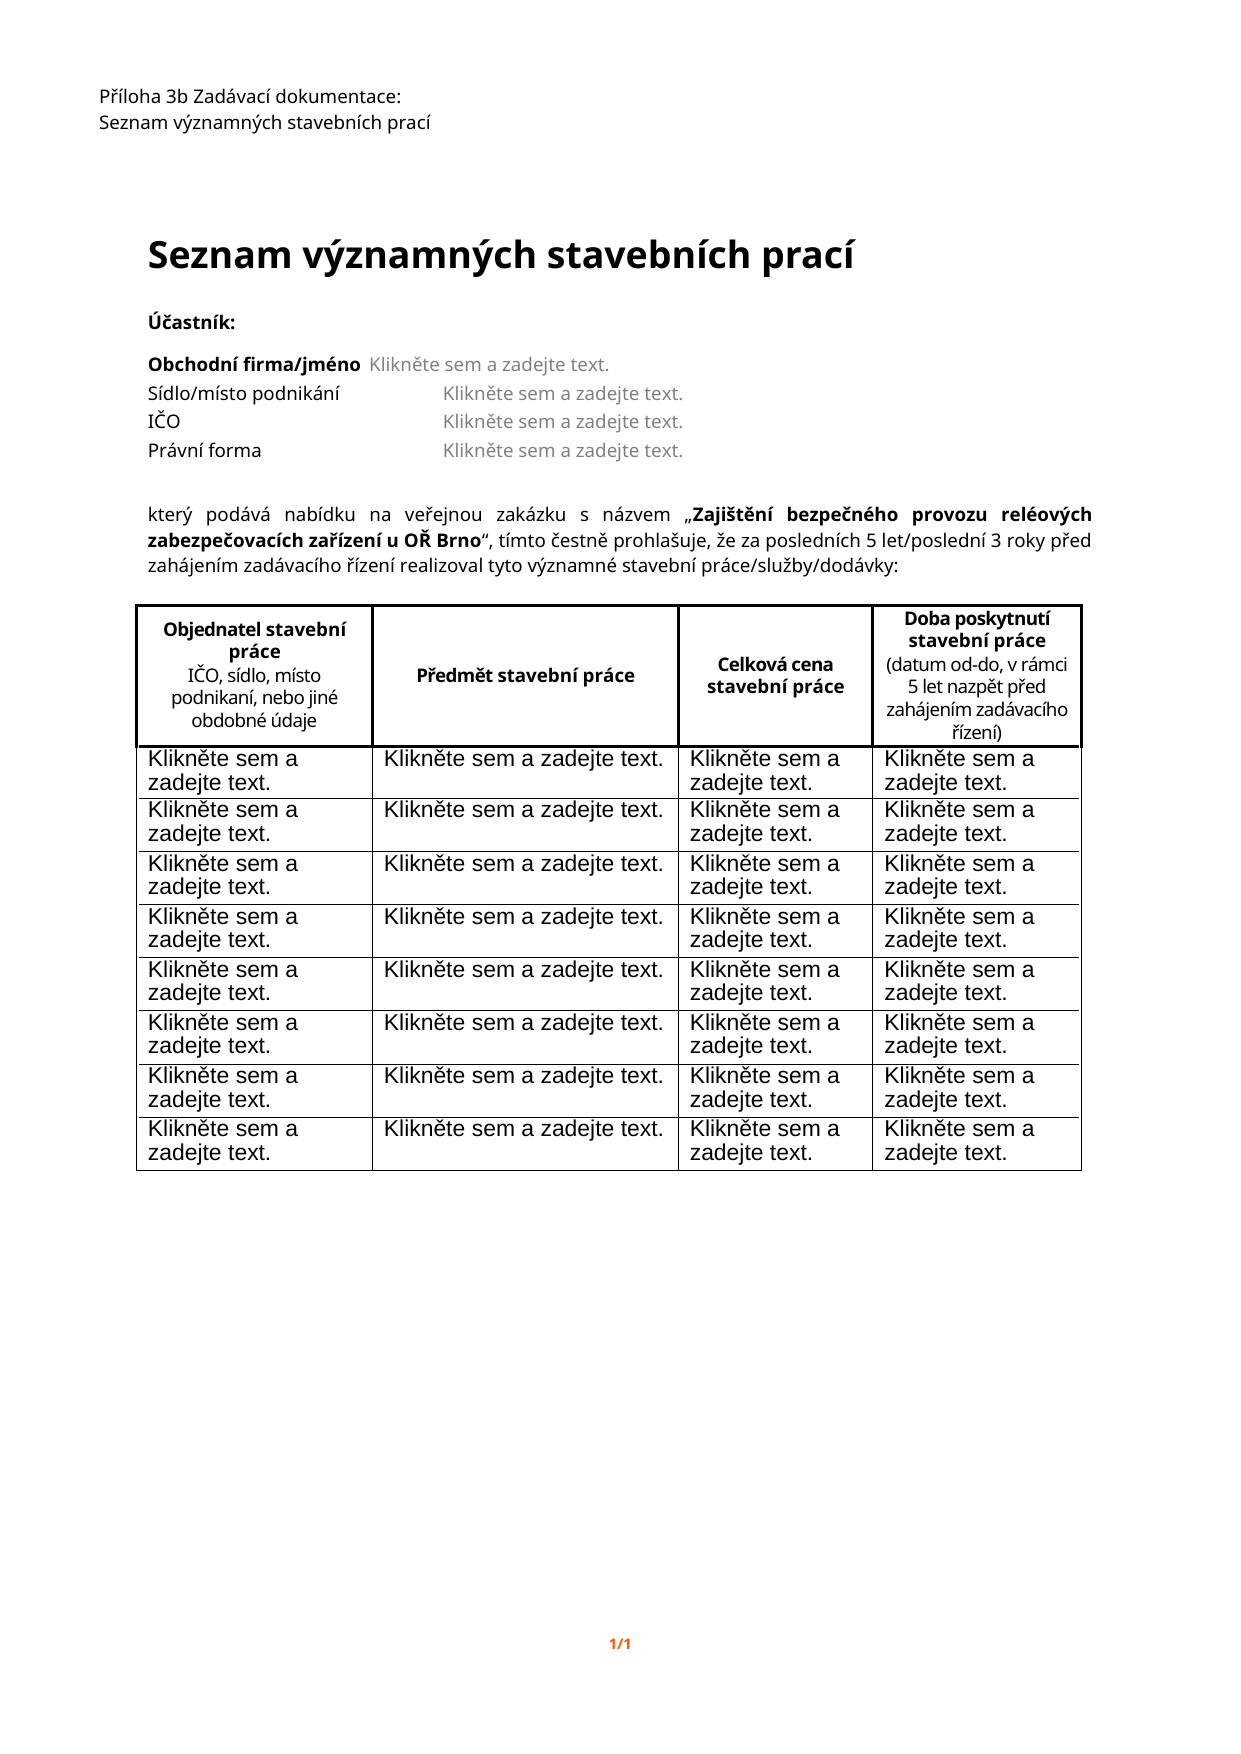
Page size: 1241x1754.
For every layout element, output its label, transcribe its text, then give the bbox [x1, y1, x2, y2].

table_header Předmět stavební práce [374, 607, 677, 745]
text IČO [148, 406, 1093, 435]
text Obchodní firma/jméno [148, 348, 1093, 377]
table_header Celková cena stavební práce [680, 607, 871, 745]
text Právní forma [148, 435, 1093, 464]
table_header Objednatel stavební práce IČO, sídlo, místo podnikaní, nebo jiné obdobné údaje [138, 607, 371, 745]
table_header Doba poskytnutí stavební práce (datum od-do, v rámci 5 let nazpět před zahájením zadávacího řízení) [874, 607, 1080, 745]
title Seznam významných stavebních prací [148, 228, 1093, 279]
text Sídlo/místo podnikání [148, 377, 1093, 406]
text Účastník: [148, 304, 1093, 335]
text který podává nabídku na veřejnou zakázku s názvem „Zajištění bezpečného provozu reléových zabezpečovacích zařízení u OŘ Brno“, tímto čestně prohlašuje, že za posledních 5 let/poslední 3 roky před zahájením zadávacího řízení realizoval tyto významné stavební práce/služby/dodávky: [148, 502, 1093, 578]
